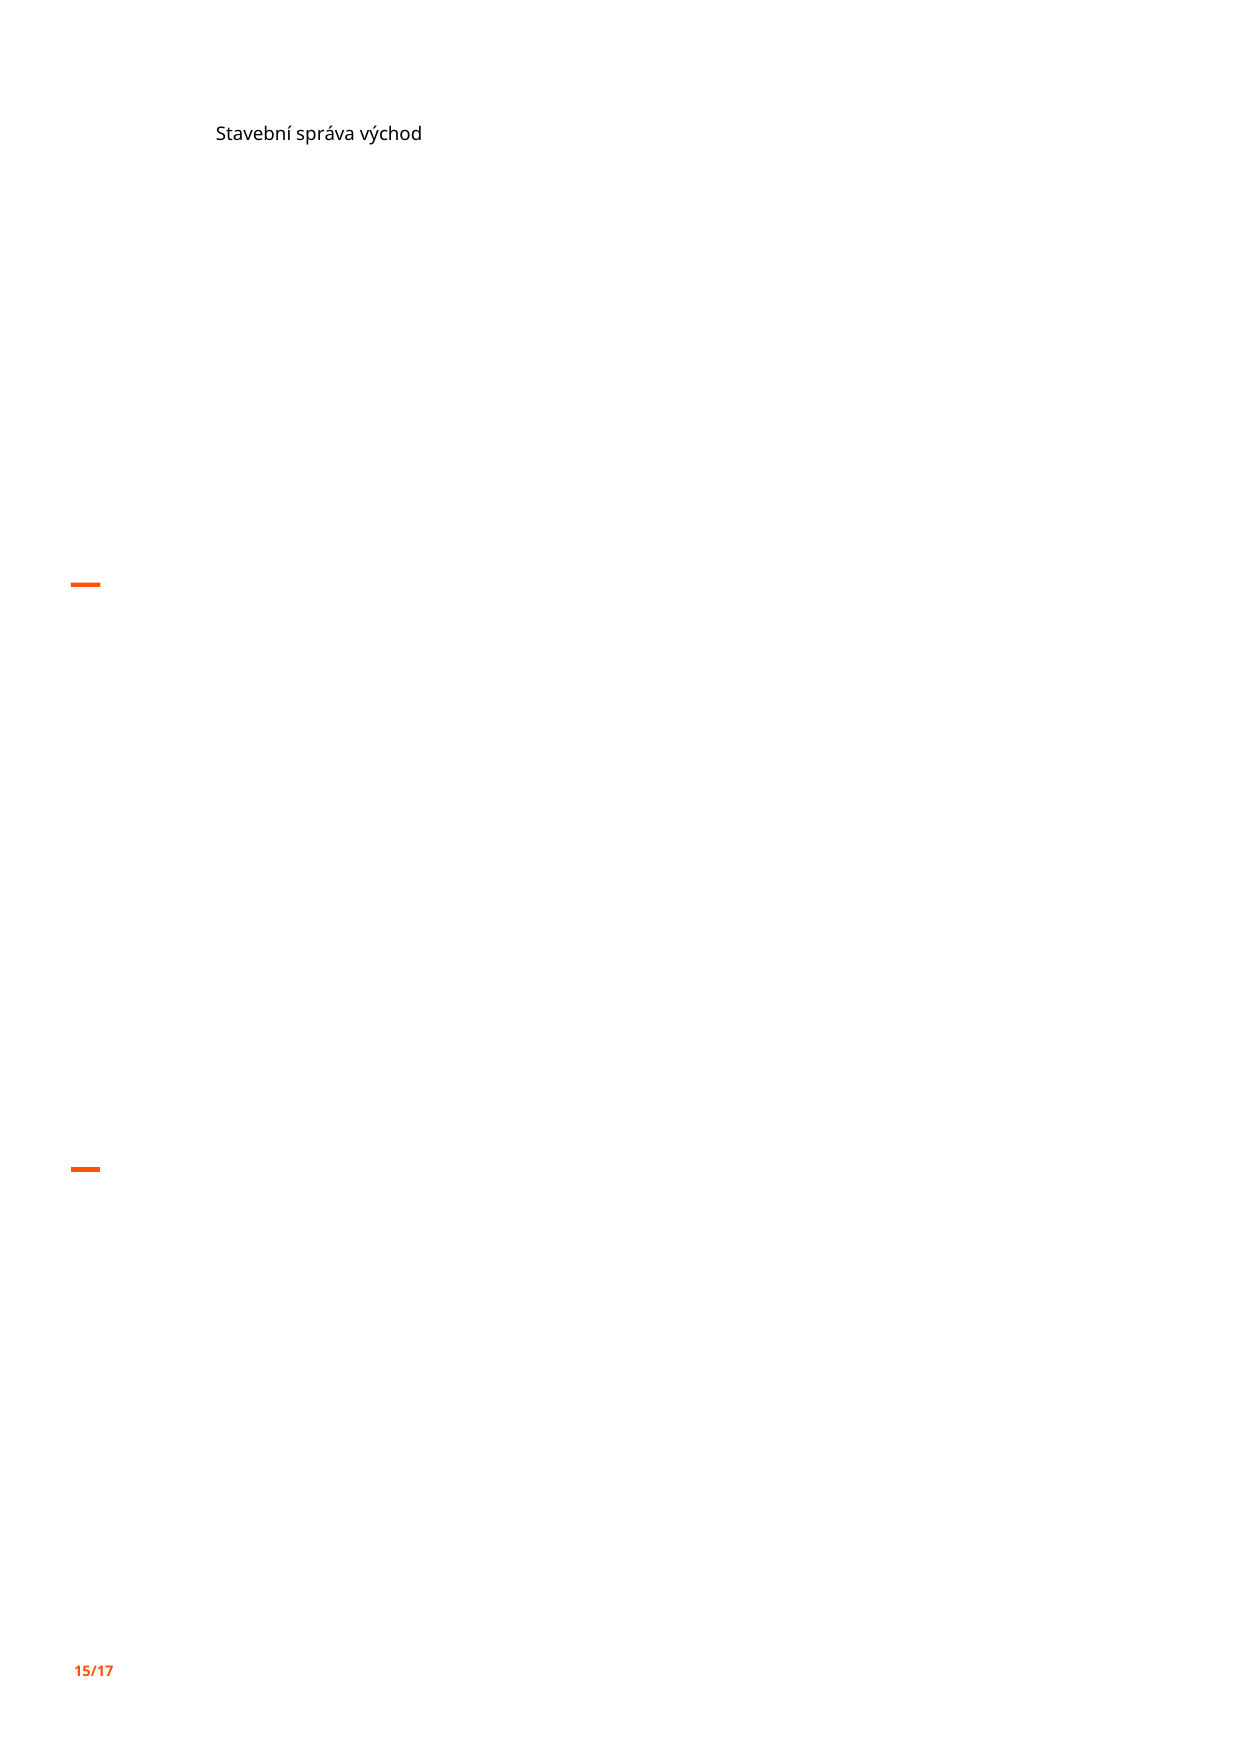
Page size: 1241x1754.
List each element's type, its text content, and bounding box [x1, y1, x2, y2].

text Stavební správa východ [216, 121, 1122, 146]
